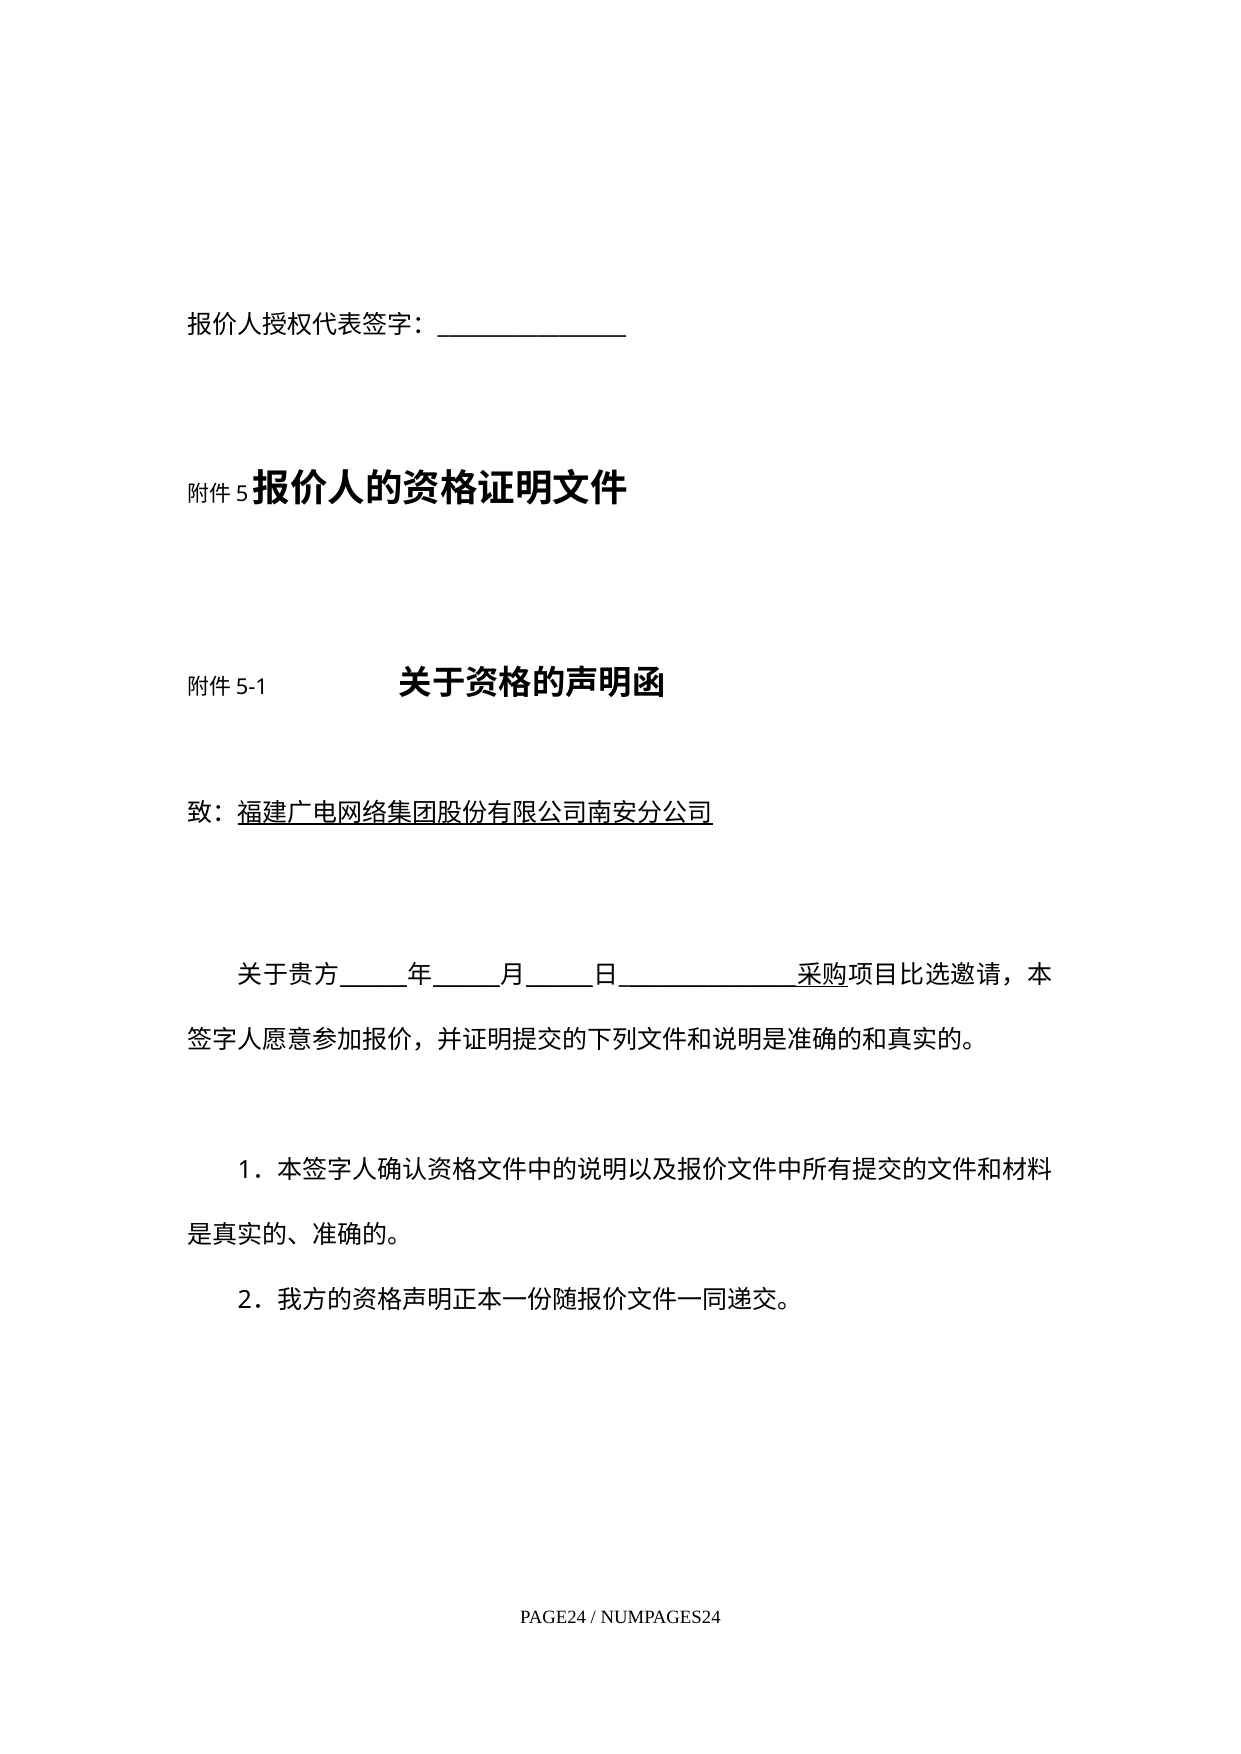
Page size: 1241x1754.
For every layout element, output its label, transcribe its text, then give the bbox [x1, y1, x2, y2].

text 关于贵方______年______月______日________________采购项目比选邀请，本签字人愿意参加报价，并证明提交的下列文件和说明是准确的和真实的。 [187, 940, 1053, 1070]
text 1．本签字人确认资格文件中的说明以及报价文件中所有提交的文件和材料是真实的、准确的。 [187, 1135, 1053, 1265]
text 2．我方的资格声明正本一份随报价文件一同递交。 [187, 1265, 1053, 1330]
text 附件5报价人的资格证明文件 [187, 453, 1053, 518]
text 附件5-1 关于资格的声明函 [187, 648, 1053, 713]
text 报价人授权代表签字：_________________ [187, 290, 1053, 355]
text 致：福建广电网络集团股份有限公司南安分公司 [187, 778, 1053, 843]
